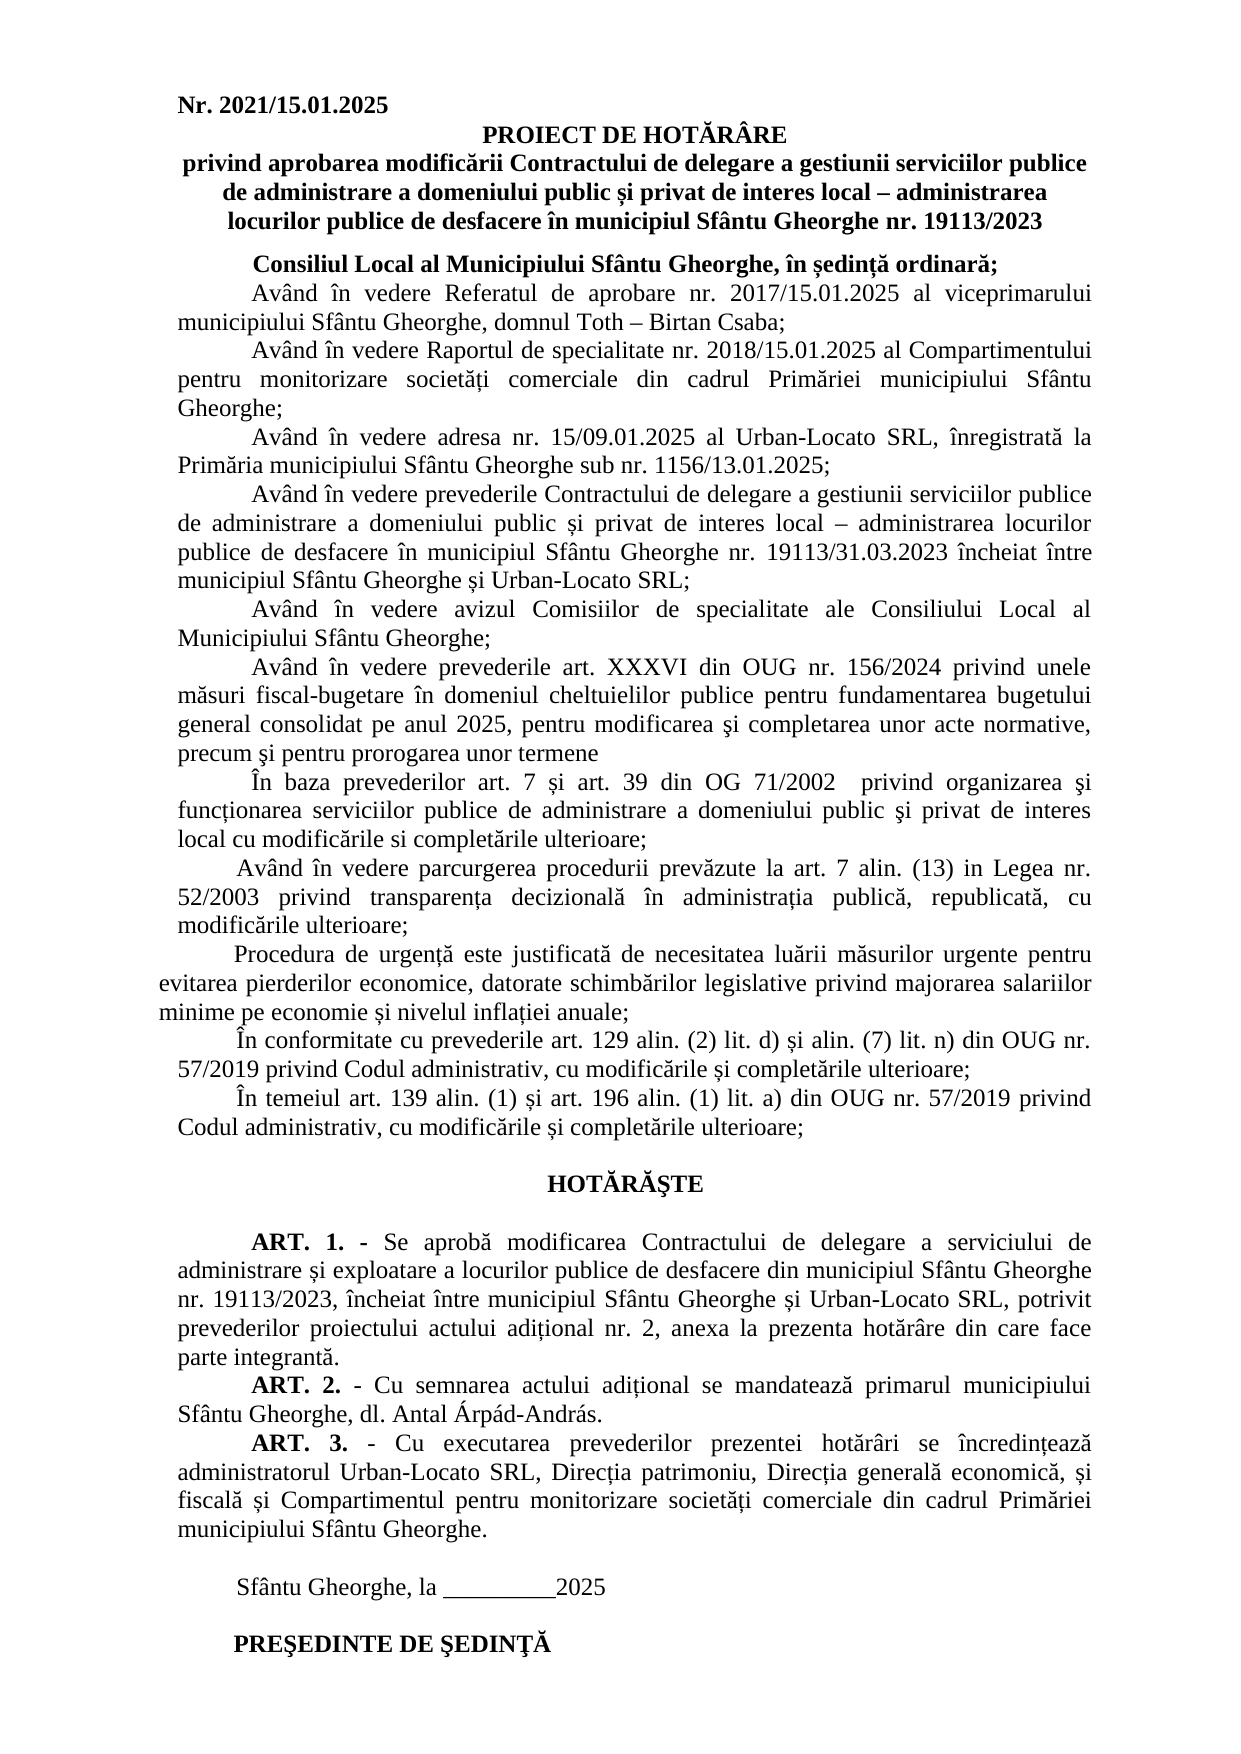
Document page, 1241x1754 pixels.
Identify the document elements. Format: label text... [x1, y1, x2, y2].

text Având în vedere prevederile Contractului de delegare a gestiunii serviciilor publice de administrare a domeniului public și privat de interes local – administrarea locurilor publice de desfacere în municipiul Sfântu Gheorghe nr. 19113/31.03.2023 încheiat între municipiul Sfântu Gheorghe și Urban-Locato SRL; [177, 479, 1092, 594]
text Procedura de urgență este justificată de necesitatea luării măsurilor urgente pentru evitarea pierderilor economice, datorate schimbărilor legislative privind majorarea salariilor minime pe economie și nivelul inflației anuale; [158, 939, 1092, 1025]
text Având în vedere Raportul de specialitate nr. 2018/15.01.2025 al Compartimentului pentru monitorizare societăți comerciale din cadrul Primăriei municipiului Sfântu Gheorghe; [177, 335, 1092, 422]
text Sfântu Gheorghe, la _________2025 [177, 1572, 1092, 1600]
text Având în vedere prevederile art. XXXVI din OUG nr. 156/2024 privind unele măsuri fiscal-bugetare în domeniul cheltuielilor publice pentru fundamentarea bugetului general consolidat pe anul 2025, pentru modificarea şi completarea unor acte normative, precum şi pentru prorogarea unor termene [177, 652, 1092, 767]
text PROIECT DE HOTĂRÂRE [177, 118, 1092, 148]
text În temeiul art. 139 alin. (1) și art. 196 alin. (1) lit. a) din OUG nr. 57/2019 privind Codul administrativ, cu modificările și completările ulterioare; [177, 1083, 1092, 1140]
text privind aprobarea modificării Contractului de delegare a gestiunii serviciilor publice de administrare a domeniului public și privat de interes local – administrarea locurilor publice de desfacere în municipiul Sfântu Gheorghe nr. 19113/2023 [177, 148, 1092, 235]
text Având în vedere parcurgerea procedurii prevăzute la art. 7 alin. (13) in Legea nr. 52/2003 privind transparența decizională în administrația publică, republicată, cu modificările ulterioare; [177, 853, 1092, 939]
text În baza prevederilor art. 7 și art. 39 din OG 71/2002 privind organizarea şi funcționarea serviciilor publice de administrare a domeniului public şi privat de interes local cu modificările si completările ulterioare; [177, 767, 1092, 853]
text Având în vedere avizul Comisiilor de specialitate ale Consiliului Local al Municipiului Sfântu Gheorghe; [177, 594, 1092, 652]
text Având în vedere Referatul de aprobare nr. 2017/15.01.2025 al viceprimarului municipiului Sfântu Gheorghe, domnul Toth – Birtan Csaba; [177, 278, 1092, 335]
text ART. 1. - Se aprobă modificarea Contractului de delegare a serviciului de administrare și exploatare a locurilor publice de desfacere din municipiul Sfântu Gheorghe nr. 19113/2023, încheiat între municipiul Sfântu Gheorghe și Urban-Locato SRL, potrivit prevederilor proiectului actului adițional nr. 2, anexa la prezenta hotărâre din care face parte integrantă. [177, 1227, 1092, 1370]
text ART. 2. - Cu semnarea actului adițional se mandatează primarul municipiului Sfântu Gheorghe, dl. Antal Árpád-András. [177, 1370, 1092, 1428]
text Având în vedere adresa nr. 15/09.01.2025 al Urban-Locato SRL, înregistrată la Primăria municipiului Sfântu Gheorghe sub nr. 1156/13.01.2025; [177, 422, 1092, 479]
text Consiliul Local al Municipiului Sfântu Gheorghe, în ședință ordinară; [177, 249, 1092, 278]
text HOTĂRĂŞTE [158, 1169, 1092, 1198]
text PREŞEDINTE DE ŞEDINŢĂ [177, 1629, 1092, 1658]
text ART. 3. - Cu executarea prevederilor prezentei hotărâri se încredințează administratorul Urban-Locato SRL, Direcția patrimoniu, Direcția generală economică, și fiscală și Compartimentul pentru monitorizare societăți comerciale din cadrul Primăriei municipiului Sfântu Gheorghe. [177, 1428, 1092, 1543]
text În conformitate cu prevederile art. 129 alin. (2) lit. d) și alin. (7) lit. n) din OUG nr. 57/2019 privind Codul administrativ, cu modificările și completările ulterioare; [177, 1025, 1092, 1083]
text Nr. 2021/15.01.2025 [177, 89, 1092, 118]
